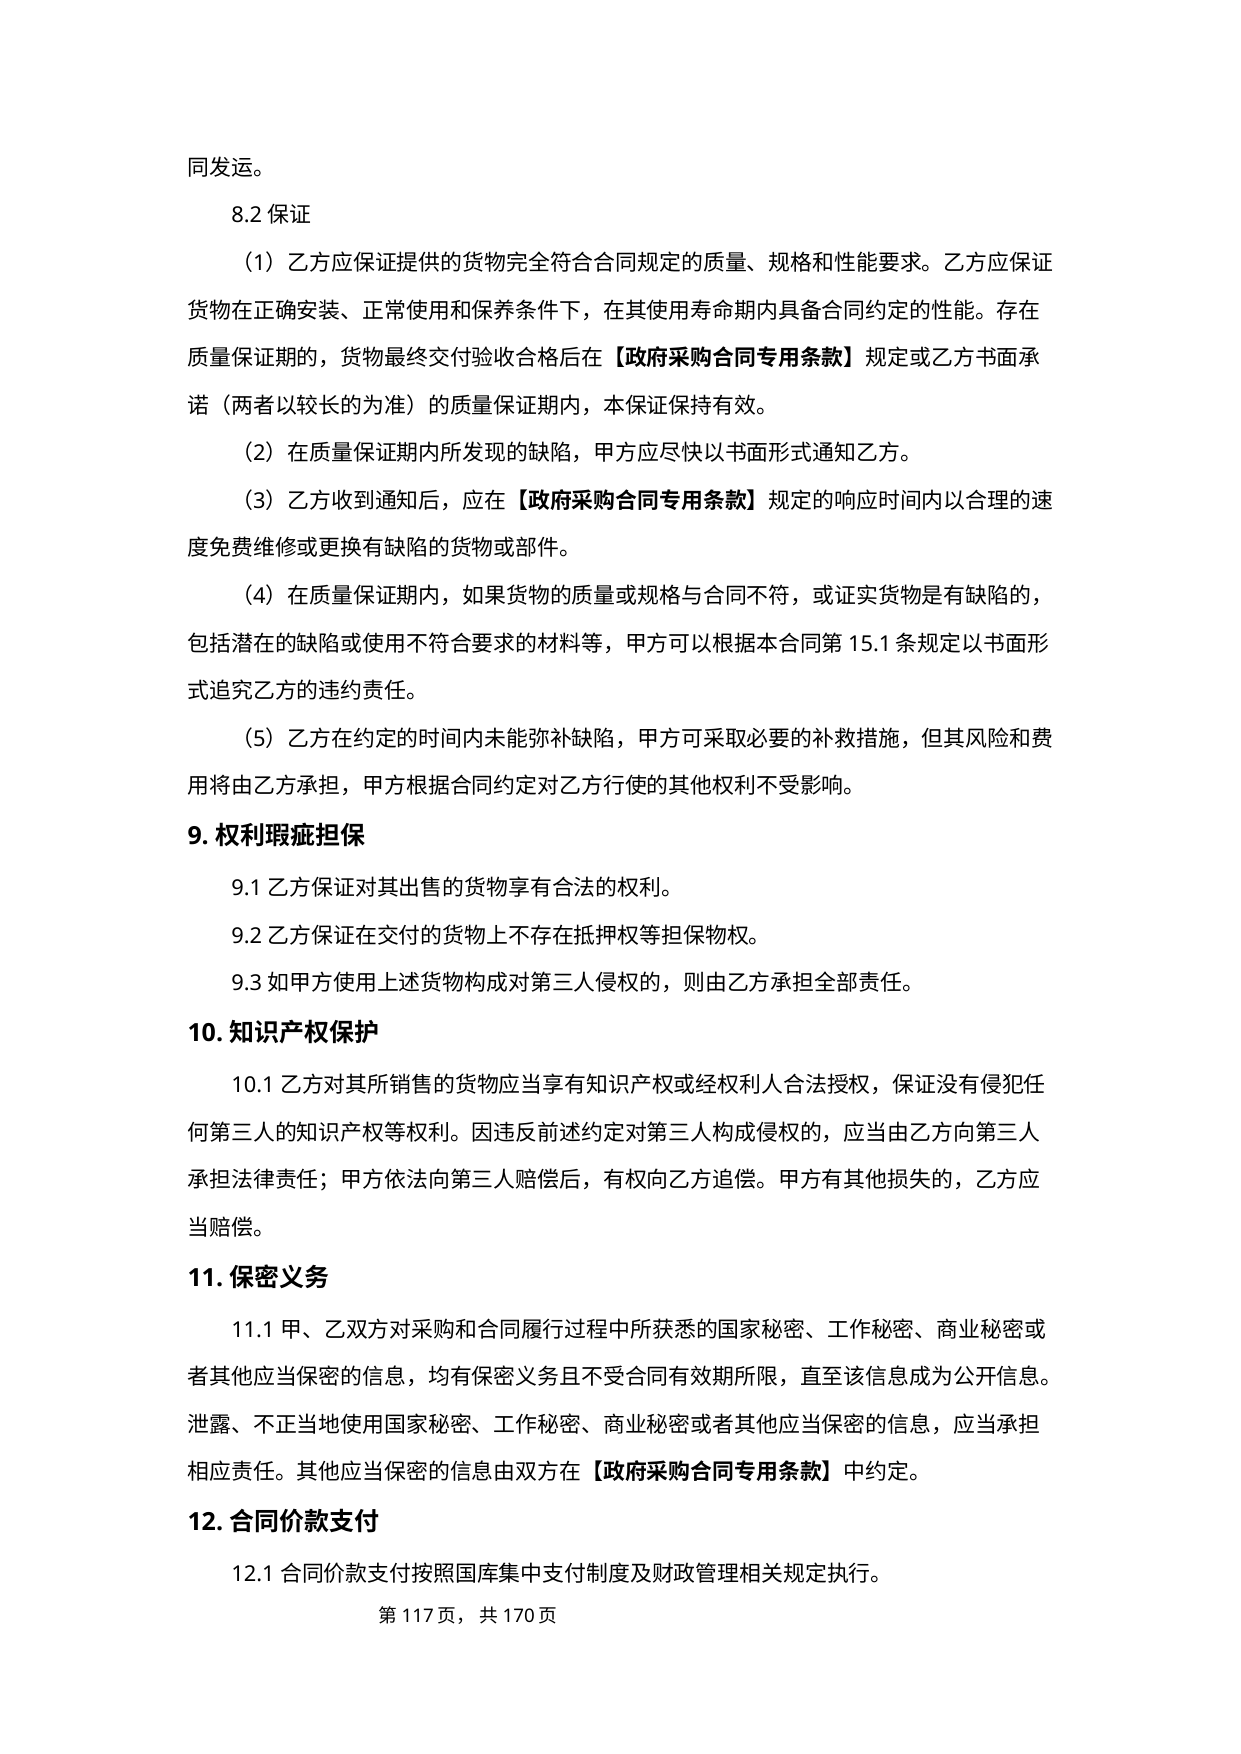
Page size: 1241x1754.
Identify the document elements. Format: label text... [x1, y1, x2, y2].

text （5）乙方在约定的时间内未能弥补缺陷，甲方可采取必要的补救措施，但其风险和费用将由乙方承担，甲方根据合同约定对乙方行使的其他权利不受影响。 [187, 721, 1053, 800]
text 9.3 如甲方使用上述货物构成对第三人侵权的，则由乙方承担全部责任。 [187, 965, 1053, 997]
text 9.2 乙方保证在交付的货物上不存在抵押权等担保物权。 [187, 918, 1053, 949]
text 12. 合同价款支付 [187, 1502, 1053, 1538]
text （2）在质量保证期内所发现的缺陷，甲方应尽快以书面形式通知乙方。 [187, 435, 1053, 467]
text 10.1 乙方对其所销售的货物应当享有知识产权或经权利人合法授权，保证没有侵犯任何第三人的知识产权等权利。因违反前述约定对第三人构成侵权的，应当由乙方向第三人承担法律责任；甲方依法向第三人赔偿后，有权向乙方追偿。甲方有其他损失的，乙方应当赔偿。 [187, 1067, 1053, 1242]
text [187, 150, 1053, 182]
text 11. 保密义务 [187, 1257, 1053, 1294]
text 12.1 合同价款支付按照国库集中支付制度及财政管理相关规定执行。 [187, 1556, 1053, 1588]
text 10. 知识产权保护 [187, 1013, 1053, 1049]
text 9.1 乙方保证对其出售的货物享有合法的权利。 [187, 870, 1053, 902]
text 11.1 甲、乙双方对采购和合同履行过程中所获悉的国家秘密、工作秘密、商业秘密或者其他应当保密的信息，均有保密义务且不受合同有效期所限，直至该信息成为公开信息。泄露、不正当地使用国家秘密、工作秘密、商业秘密或者其他应当保密的信息，应当承担相应责任。其他应当保密的信息由双方在【政府采购合同专用条款】中约定。 [187, 1312, 1053, 1486]
text （3）乙方收到通知后，应在【政府采购合同专用条款】规定的响应时间内以合理的速度免费维修或更换有缺陷的货物或部件。 [187, 483, 1053, 562]
text （4）在质量保证期内，如果货物的质量或规格与合同不符，或证实货物是有缺陷的，包括潜在的缺陷或使用不符合要求的材料等，甲方可以根据本合同第15.1条规定以书面形式追究乙方的违约责任。 [187, 578, 1053, 705]
text 8.2 保证 [187, 197, 1053, 229]
text 9. 权利瑕疵担保 [187, 816, 1053, 852]
text （1）乙方应保证提供的货物完全符合合同规定的质量、规格和性能要求。乙方应保证货物在正确安装、正常使用和保养条件下，在其使用寿命期内具备合同约定的性能。存在质量保证期的，货物最终交付验收合格后在【政府采购合同专用条款】规定或乙方书面承诺（两者以较长的为准）的质量保证期内，本保证保持有效。 [187, 245, 1053, 419]
